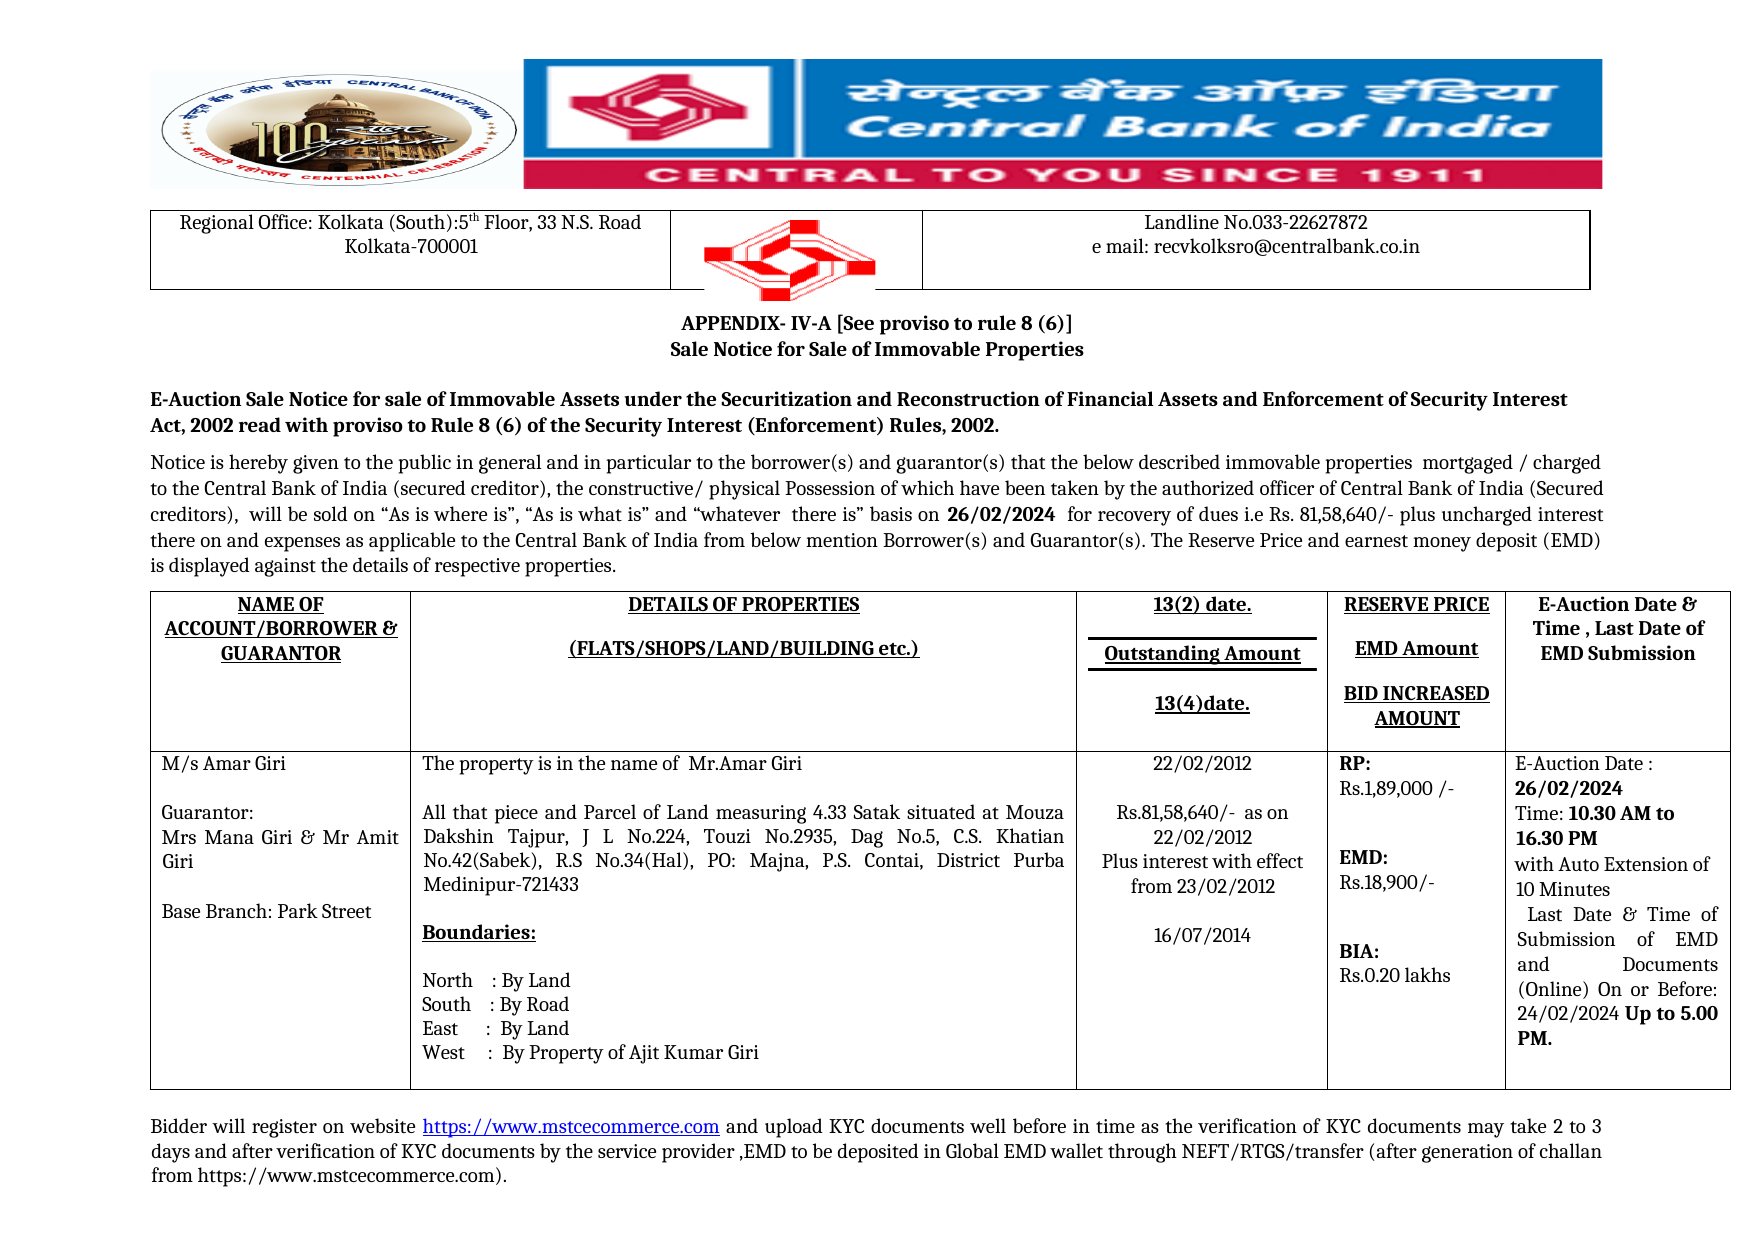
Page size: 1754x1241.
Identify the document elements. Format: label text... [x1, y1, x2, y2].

table_header Landline No.033-22627872 e mail: recvkolksro@centralbank.co.in [923, 211, 1589, 288]
table_cell The property is in the name of Mr.Amar Giri All that piece and Parcel of Land measuring 4.33 Satak situated at Mouza Dakshin Tajpur, J L No.224, Touzi No.2935, Dag No.5, C.S. Khatian No.42(Sabek), R.S No.34(Hal), PO: Majna, P.S. Contai, District Purba Medinipur-721433 Boundaries: North : By Land South : By Road East : By Land West : By Property of Ajit Kumar Giri [411, 752, 1076, 1089]
table_header RESERVE PRICE EMD Amount BID INCREASED AMOUNT [1328, 592, 1505, 751]
text E-Auction Sale Notice for sale of Immovable Assets under the Securitization and Reconstruction of Financial Assets and Enforcement of Security Interest Act, 2002 read with proviso to Rule 8 (6) of the Security Interest (Enforcement) Rules, 2002. [150, 388, 1604, 438]
picture [150, 59, 1603, 189]
table_cell E-Auction Date : 26/02/2024 Time: 10.30 AM to 16.30 PM with Auto Extension of 10 Minutes Last Date & Time of Submission of EMD and Documents (Online) On or Before: 24/02/2024 Up to 5.00 PM. [1506, 752, 1730, 1089]
table_header DETAILS OF PROPERTIES (FLATS/SHOPS/LAND/BUILDING etc.) [411, 592, 1076, 751]
table_header E-Auction Date & Time , Last Date of EMD Submission [1506, 592, 1730, 751]
table_header [671, 211, 922, 288]
table_header 13(2) date. Outstanding Amount 13(4)date. [1077, 592, 1327, 751]
text APPENDIX- IV-A [See proviso to rule 8 (6)] [150, 312, 1604, 336]
table_header Regional Office: Kolkata (South):5th Floor, 33 N.S. Road Kolkata-700001 [151, 211, 670, 288]
text Sale Notice for Sale of Immovable Properties [150, 337, 1604, 361]
text Notice is hereby given to the public in general and in particular to the borrower(s) and guarantor(s) that the below described immovable properties mortgaged / charged to the Central Bank of India (secured creditor), the constructive/ physical Possession of which have been taken by the authorized officer of Central Bank of India (Secured creditors), will be sold on “As is where is”, “As is what is” and “whatever there is” basis on 26/02/2024 for recovery of dues i.e Rs. 81,58,640/- plus uncharged interest there on and expenses as applicable to the Central Bank of India from below mention Borrower(s) and Guarantor(s). The Reserve Price and earnest money deposit (EMD) is displayed against the details of respective properties. [150, 451, 1604, 578]
table_cell 22/02/2012 Rs.81,58,640/- as on 22/02/2012 Plus interest with effect from 23/02/2012 16/07/2014 [1077, 752, 1327, 1089]
table_cell RP: Rs.1,89,000 /- EMD: Rs.18,900/- BIA: Rs.0.20 lakhs [1328, 752, 1505, 1089]
table_cell M/s Amar Giri Guarantor: Mrs Mana Giri & Mr Amit Giri Base Branch: Park Street [151, 752, 410, 1089]
table_header NAME OF ACCOUNT/BORROWER & GUARANTOR [151, 592, 410, 751]
text Bidder will register on website https://www.mstcecommerce.com and upload KYC documents well before in time as the verification of KYC documents may take 2 to 3 days and after verification of KYC documents by the service provider ,EMD to be deposited in Global EMD wallet through NEFT/RTGS/transfer (after generation of challan from https://www.mstcecommerce.com). [150, 1114, 1604, 1188]
